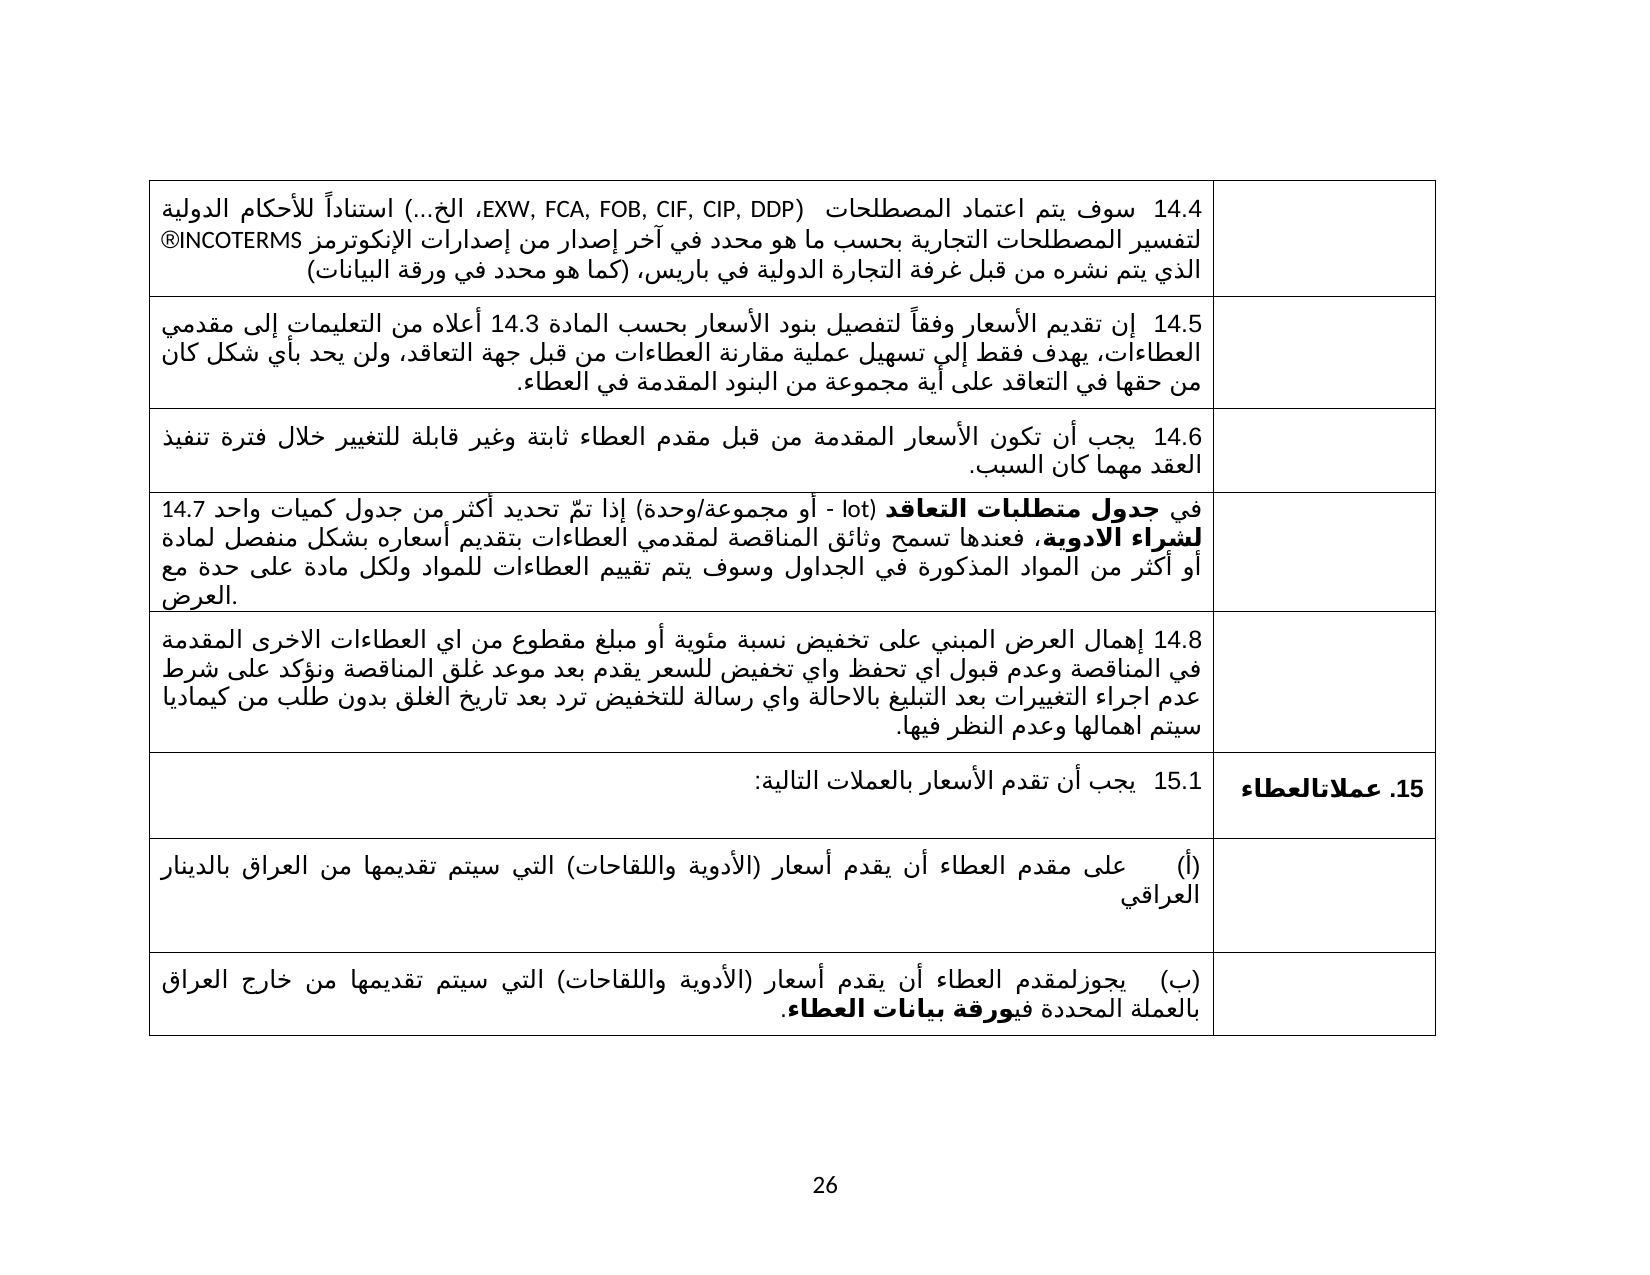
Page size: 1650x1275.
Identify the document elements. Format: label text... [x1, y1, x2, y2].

table_cell 14.7 إذا تمّ تحديد أكثر من جدول كميات واحد (أو مجموعة/وحدة - lot) في جدول متطلبات التعاقد لشراء الادوية، فعندها تسمح وثائق المناقصة لمقدمي العطاءات بتقديم أسعاره بشكل منفصل لمادة أو أكثر من المواد المذكورة في الجداول وسوف يتم تقييم العطاءات للمواد ولكل مادة على حدة مع العرض. [150, 493, 1213, 611]
table_cell [1214, 493, 1435, 611]
table_cell [1214, 839, 1435, 952]
table_cell 14.6 يجب أن تكون الأسعار المقدمة من قبل مقدم العطاء ثابتة وغير قابلة للتغيير خلال فترة تنفيذ العقد مهما كان السبب. [150, 409, 1213, 492]
table_cell (أ) على مقدم العطاء أن يقدم أسعار (الأدوية واللقاحات) التي سيتم تقديمها من العراق بالدينار العراقي [150, 839, 1213, 952]
table_cell [1214, 297, 1435, 408]
table_cell 15. عملاتالعطاء [1214, 753, 1435, 838]
table_cell 15.1 يجب أن تقدم الأسعار بالعملات التالية: [150, 753, 1213, 838]
table_cell [1214, 181, 1435, 296]
table_cell [1214, 612, 1435, 752]
table_cell 14.5 إن تقديم الأسعار وفقاً لتفصيل بنود الأسعار بحسب المادة 14.3 أعلاه من التعليمات إلى مقدمي العطاءات، يهدف فقط إلى تسهيل عملية مقارنة العطاءات من قبل جهة التعاقد، ولن يحد بأي شكل كان من حقها في التعاقد على أية مجموعة من البنود المقدمة في العطاء. [150, 297, 1213, 408]
table_cell [1214, 409, 1435, 492]
table_cell (ب) يجوزلمقدم العطاء أن يقدم أسعار (الأدوية واللقاحات) التي سيتم تقديمها من خارج العراق بالعملة المحددة فيورقة بيانات العطاء. [150, 953, 1213, 1035]
table_cell [1214, 953, 1435, 1035]
table_cell 14.4 سوف يتم اعتماد المصطلحات (EXW, FCA, FOB, CIF, CIP, DDP، الخ...) استناداً للأحكام الدولية لتفسير المصطلحات التجارية بحسب ما هو محدد في آخر إصدار من إصدارات الإنكوترمز INCOTERMS® الذي يتم نشره من قبل غرفة التجارة الدولية في باريس، (كما هو محدد في ورقة البيانات) [150, 181, 1213, 296]
table_cell 14.8 إهمال العرض المبني على تخفيض نسبة مئوية أو مبلغ مقطوع من اي العطاءات الاخرى المقدمة في المناقصة وعدم قبول اي تحفظ واي تخفيض للسعر يقدم بعد موعد غلق المناقصة ونؤكد على شرط عدم اجراء التغييرات بعد التبليغ بالاحالة واي رسالة للتخفيض ترد بعد تاريخ الغلق بدون طلب من كيماديا سيتم اهمالها وعدم النظر فيها. [150, 612, 1213, 752]
